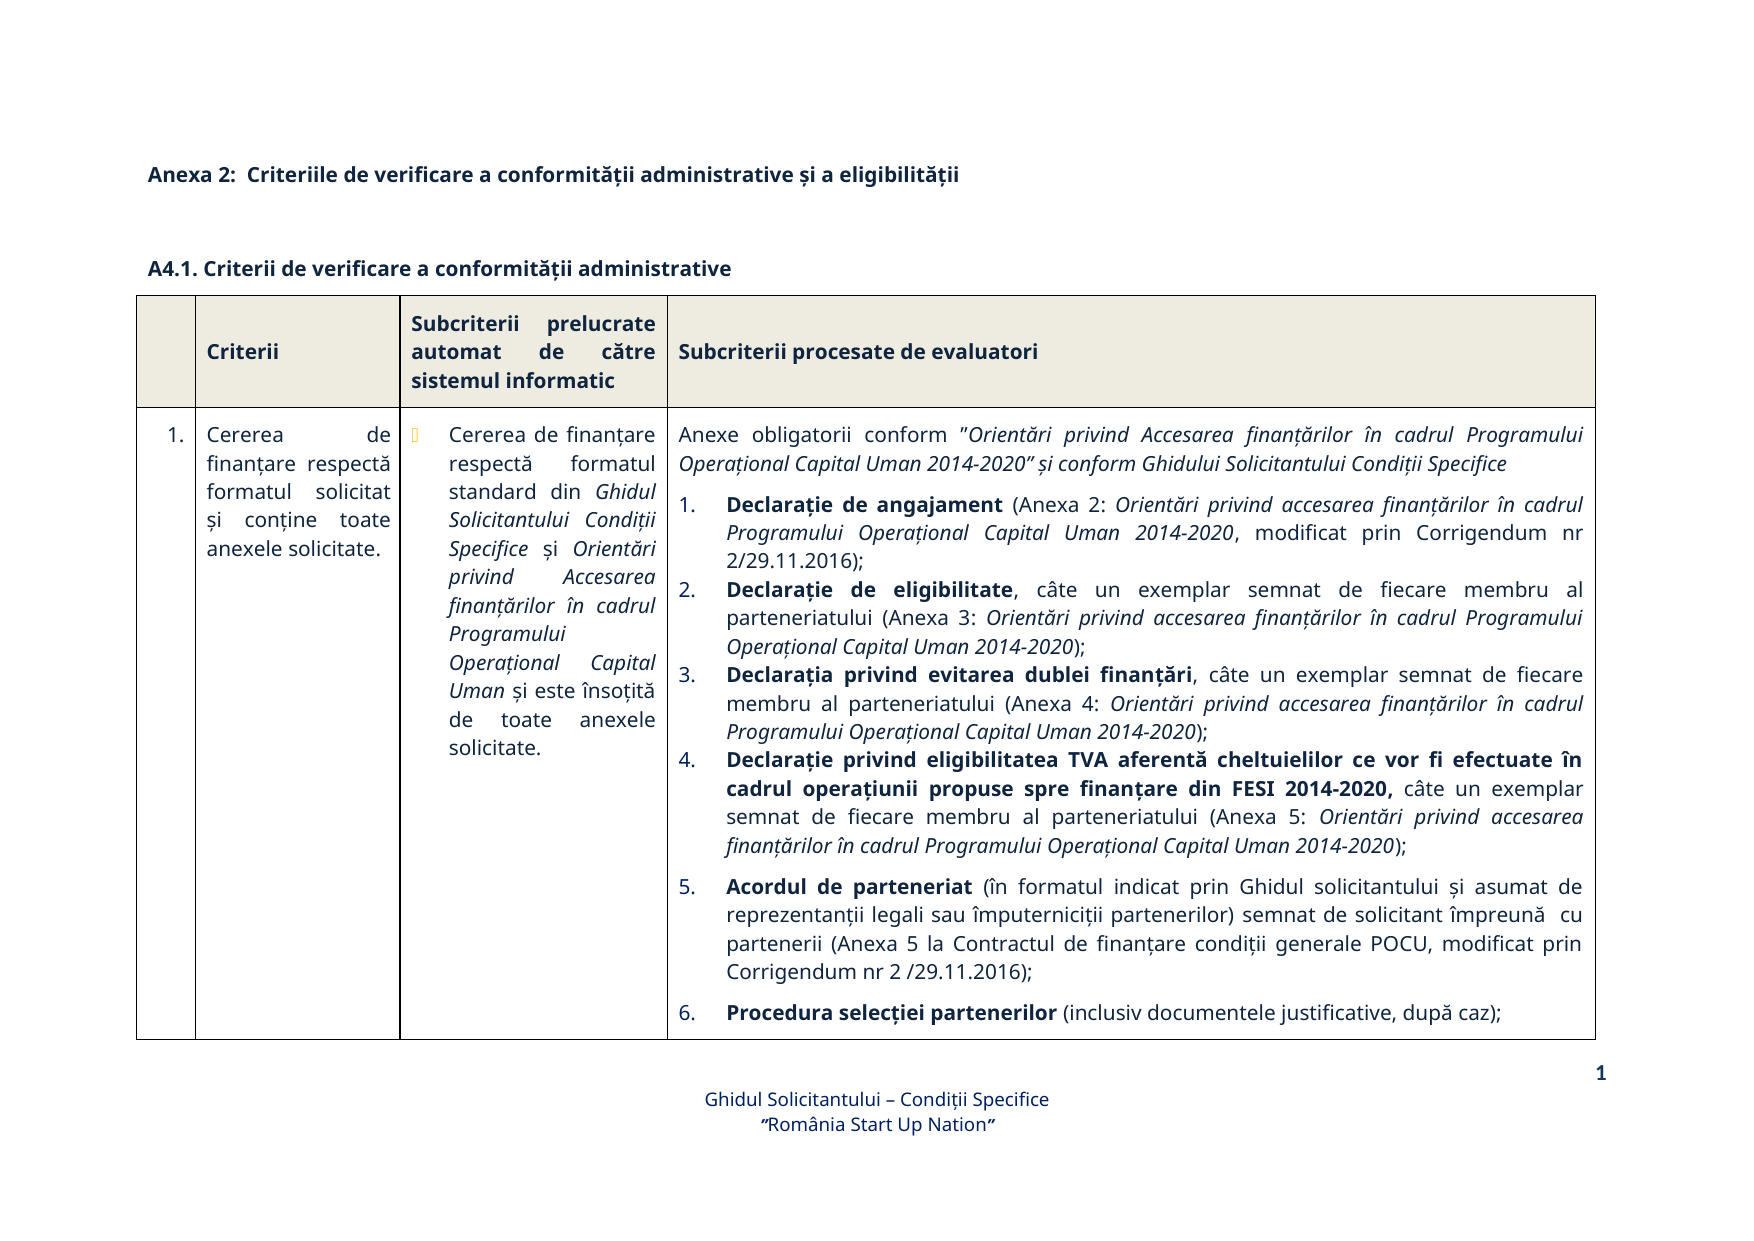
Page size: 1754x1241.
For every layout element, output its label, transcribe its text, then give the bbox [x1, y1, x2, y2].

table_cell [401, 408, 667, 1039]
table_header Subcriterii procesate de evaluatori [668, 296, 1595, 407]
table_header Subcriterii prelucrate automat de către sistemul informatic [401, 296, 667, 407]
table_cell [668, 408, 1595, 1039]
subtitle A4.1. Criterii de verificare a conformității administrative [148, 254, 1606, 283]
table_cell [196, 408, 399, 1039]
table_cell 1. [137, 408, 195, 1039]
table_header [137, 296, 195, 407]
table_header Criterii [196, 296, 399, 407]
subtitle Anexa 2: Criteriile de verificare a conformității administrative și a eligibilității [148, 160, 1606, 188]
